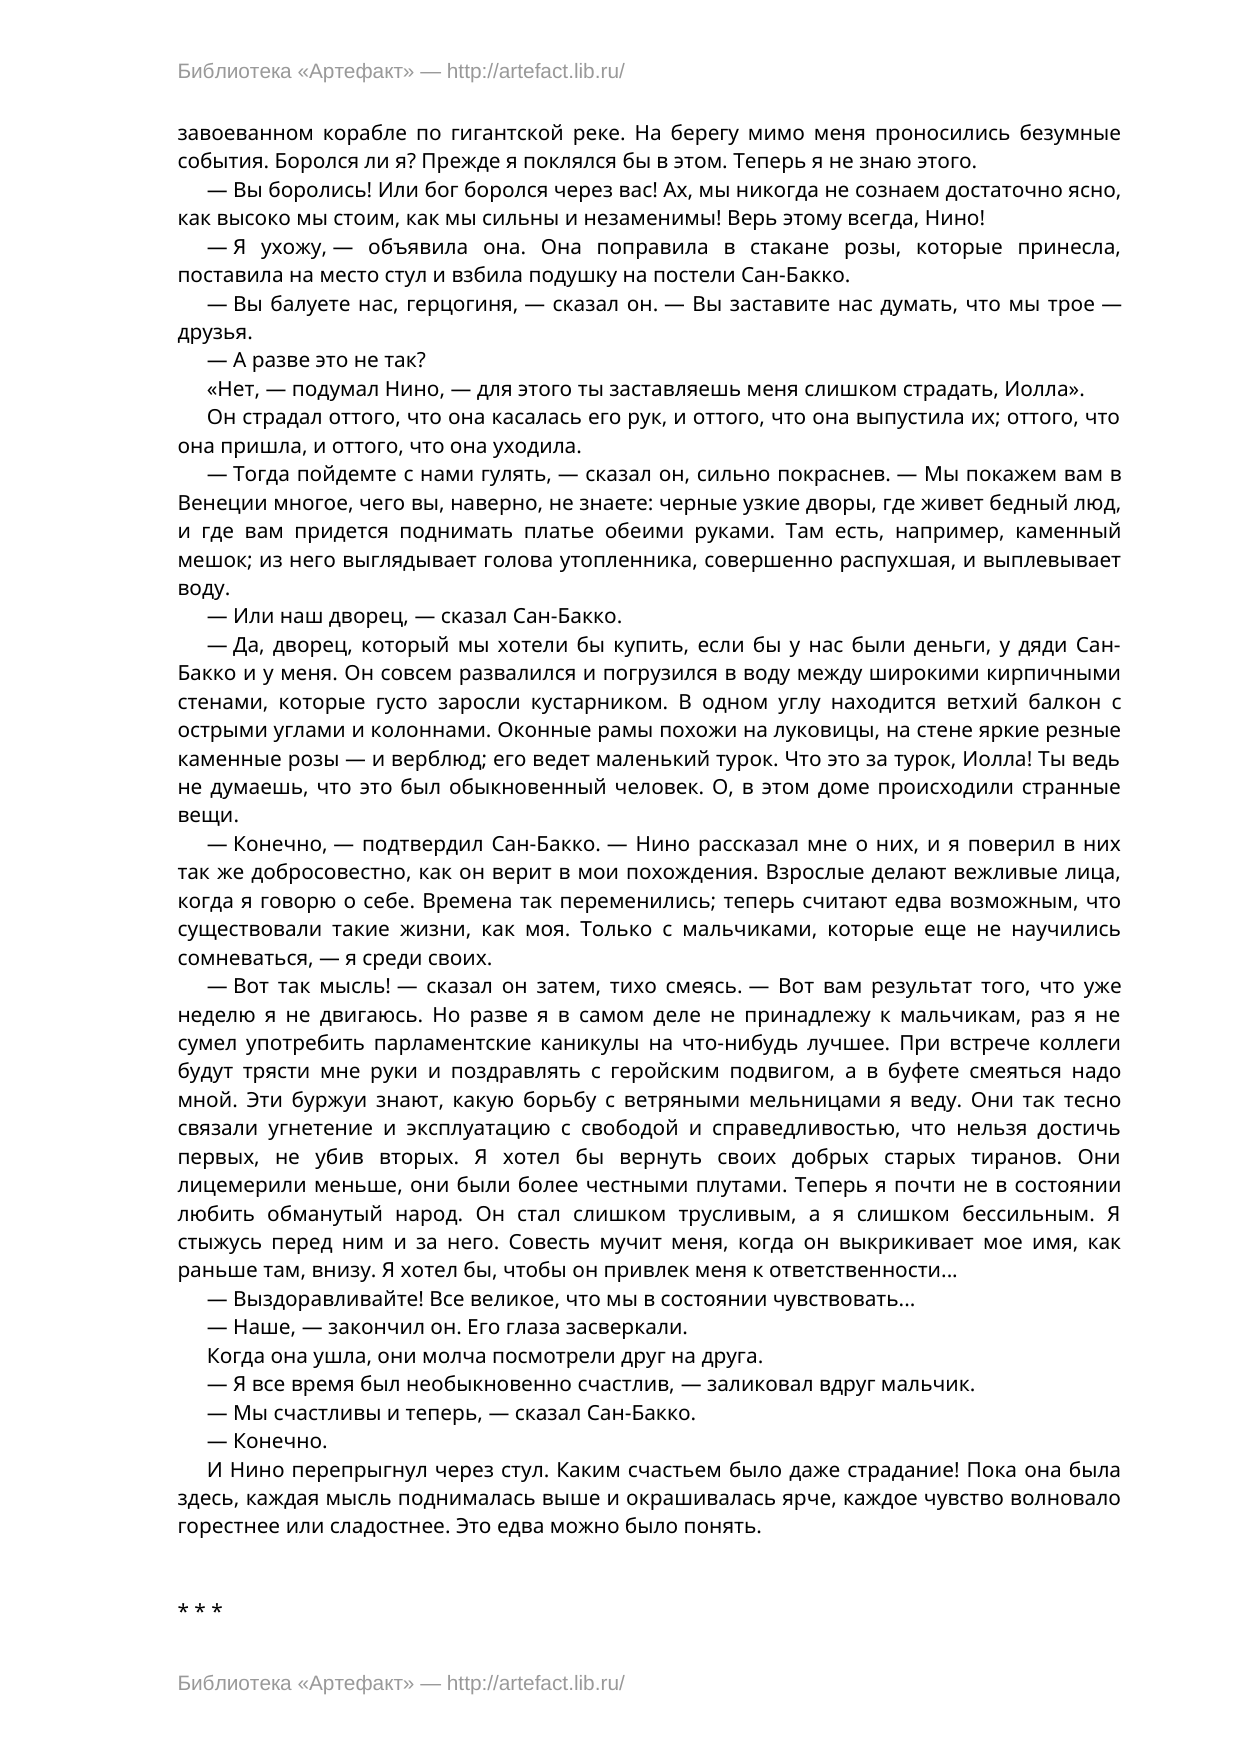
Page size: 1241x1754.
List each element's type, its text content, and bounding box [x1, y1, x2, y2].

text — Выздоравливайте! Все великое, что мы в состоянии чувствовать... [177, 1284, 1122, 1312]
text — Или наш дворец, — сказал Сан-Бакко. [177, 602, 1122, 630]
text — Я все время был необыкновенно счастлив, — заликовал вдруг мальчик. [177, 1369, 1122, 1398]
text Когда она ушла, они молча посмотрели друг на друга. [177, 1341, 1122, 1369]
text Он страдал оттого, что она касалась его рук, и оттого, что она выпустила их; оттого, что она пришла, и оттого, что она уходила. [177, 402, 1122, 459]
text — Вы балуете нас, герцогиня, — сказал он. — Вы заставите нас думать, что мы трое — друзья. [177, 289, 1122, 346]
text «Нет, — подумал Нино, — для этого ты заставляешь меня слишком страдать, Иолла». [177, 374, 1122, 402]
text — Я ухожу, — объявила она. Она поправила в стакане розы, которые принесла, поставила на место стул и взбила подушку на постели Сан-Бакко. [177, 232, 1122, 289]
text — Тогда пойдемте с нами гулять, — сказал он, сильно покраснев. — Мы покажем вам в Венеции многое, чего вы, наверно, не знаете: черные узкие дворы, где живет бедный люд, и где вам придется поднимать платье обеими руками. Там есть, например, каменный мешок; из него выглядывает голова утопленника, совершенно распухшая, и выплевывает воду. [177, 459, 1122, 602]
text — Мы счастливы и теперь, — сказал Сан-Бакко. [177, 1398, 1122, 1426]
text — Наше, — закончил он. Его глаза засверкали. [177, 1312, 1122, 1341]
text — Конечно, — подтвердил Сан-Бакко. — Нино рассказал мне о них, и я поверил в них так же добросовестно, как он верит в мои похождения. Взрослые делают вежливые лица, когда я говорю о себе. Времена так переменились; теперь считают едва возможным, что существовали такие жизни, как моя. Только с мальчиками, которые еще не научились сомневаться, — я среди своих. [177, 829, 1122, 971]
text — Да, дворец, который мы хотели бы купить, если бы у нас были деньги, у дяди Сан-Бакко и у меня. Он совсем развалился и погрузился в воду между широкими кирпичными стенами, которые густо заросли кустарником. В одном углу находится ветхий балкон с острыми углами и колоннами. Оконные рамы похожи на луковицы, на стене яркие резные каменные розы — и верблюд; его ведет маленький турок. Что это за турок, Иолла! Ты ведь не думаешь, что это был обыкновенный человек. О, в этом доме происходили странные вещи. [177, 630, 1122, 829]
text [177, 118, 1122, 175]
text — Вот так мысль! — сказал он затем, тихо смеясь. — Вот вам результат того, что уже неделю я не двигаюсь. Но разве я в самом деле не принадлежу к мальчикам, раз я не сумел употребить парламентские каникулы на что-нибудь лучшее. При встрече коллеги будут трясти мне руки и поздравлять с геройским подвигом, а в буфете смеяться надо мной. Эти буржуи знают, какую борьбу с ветряными мельницами я веду. Они так тесно связали угнетение и эксплуатацию с свободой и справедливостью, что нельзя достичь первых, не убив вторых. Я хотел бы вернуть своих добрых старых тиранов. Они лицемерили меньше, они были более честными плутами. Теперь я почти не в состоянии любить обманутый народ. Он стал слишком трусливым, а я слишком бессильным. Я стыжусь перед ним и за него. Совесть мучит меня, когда он выкрикивает мое имя, как раньше там, внизу. Я хотел бы, чтобы он привлек меня к ответственности... [177, 971, 1122, 1284]
text — Конечно. [177, 1426, 1122, 1455]
text И Нино перепрыгнул через стул. Каким счастьем было даже страдание! Пока она была здесь, каждая мысль поднималась выше и окрашивалась ярче, каждое чувство волновало горестнее или сладостнее. Это едва можно было понять. [177, 1455, 1122, 1540]
text — Вы боролись! Или бог боролся через вас! Ах, мы никогда не сознаем достаточно ясно, как высоко мы стоим, как мы сильны и незаменимы! Верь этому всегда, Нино! [177, 175, 1122, 232]
text * * * [177, 1597, 1122, 1625]
text — А разве это не так? [177, 346, 1122, 374]
